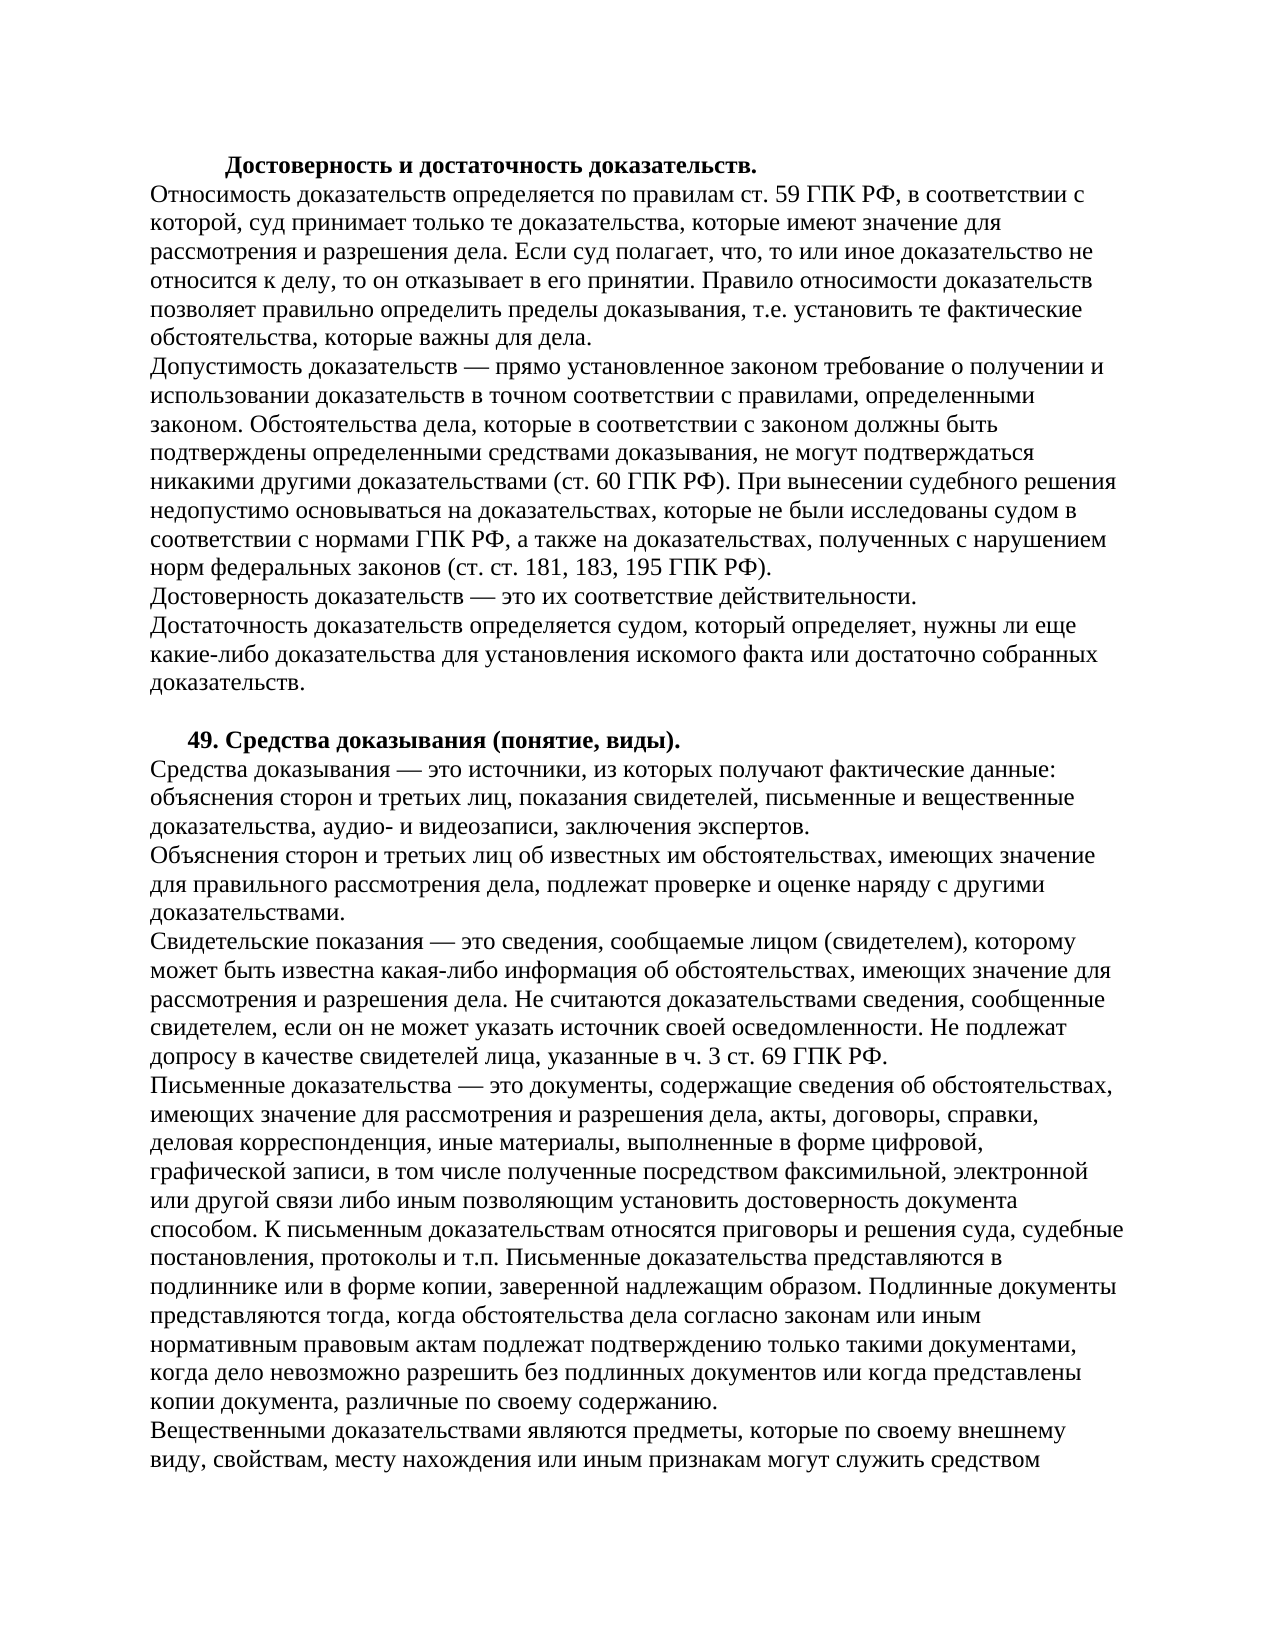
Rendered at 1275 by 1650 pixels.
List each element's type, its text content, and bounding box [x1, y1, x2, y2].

list Средства доказывания (понятие, виды). [187, 725, 1125, 754]
text Объяснения сторон и третьих лиц об известных им обстоятельствах, имеющих значение для правильного рассмотрения дела, подлежат проверке и оценке наряду с другими доказательствами. [150, 840, 1125, 926]
text Средства доказывания — это источники, из которых получают фактические данные: объяснения сторон и третьих лиц, показания свидетелей, письменные и вещественные доказательства, аудио- и видеозаписи, заключения экспертов. [150, 754, 1125, 840]
text Допустимость доказательств — прямо установленное законом требование о получении и использовании доказательств в точном соответствии с правилами, определенными законом. Обстоятельства дела, которые в соответствии с законом должны быть подтверждены определенными средствами доказывания, не могут подтверждаться никакими другими доказательствами (ст. 60 ГПК РФ). При вынесении судебного решения недопустимо основываться на доказательствах, которые не были исследованы судом в соответствии с нормами ГПК РФ, а также на доказательствах, полученных с нарушением норм федеральных законов (ст. ст. 181, 183, 195 ГПК РФ). [150, 351, 1125, 581]
text Письменные доказательства — это документы, содержащие сведения об обстоятельствах, имеющих значение для рассмотрения и разрешения дела, акты, договоры, справки, деловая корреспонденция, иные материалы, выполненные в форме цифровой, графической записи, в том числе полученные посредством факсимильной, электронной или другой связи либо иным позволяющим установить достоверность документа способом. К письменным доказательствам относятся приговоры и решения суда, судебные постановления, протоколы и т.п. Письменные доказательства представляются в подлиннике или в форме копии, заверенной надлежащим образом. Подлинные документы представляются тогда, когда обстоятельства дела согласно законам или иным нормативным правовым актам подлежат подтверждению только такими документами, когда дело невозможно разрешить без подлинных документов или когда представлены копии документа, различные по своему содержанию. [150, 1070, 1125, 1415]
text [150, 1415, 1125, 1472]
text Относимость доказательств определяется по правилам ст. 59 ГПК РФ, в соответствии с которой, суд принимает только те доказательства, которые имеют значение для рассмотрения и разрешения дела. Если суд полагает, что, то или иное доказательство не относится к делу, то он отказывает в его принятии. Правило относимости доказательств позволяет правильно определить пределы доказывания, т.е. установить те фактические обстоятельства, которые важны для дела. [150, 179, 1125, 351]
text Свидетельские показания — это сведения, сообщаемые лицом (свидетелем), которому может быть известна какая-либо информация об обстоятельствах, имеющих значение для рассмотрения и разрешения дела. Не считаются доказательствами сведения, сообщенные свидетелем, если он не может указать источник своей осведомленности. Не подлежат допросу в качестве свидетелей лица, указанные в ч. 3 ст. 69 ГПК РФ. [150, 926, 1125, 1070]
text Достоверность доказательств — это их соответствие действительности. [150, 581, 1125, 610]
text Достаточность доказательств определяется судом, который определяет, нужны ли еще какие-либо доказательства для установления искомого факта или достаточно собранных доказательств. [150, 610, 1125, 696]
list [187, 150, 1125, 179]
